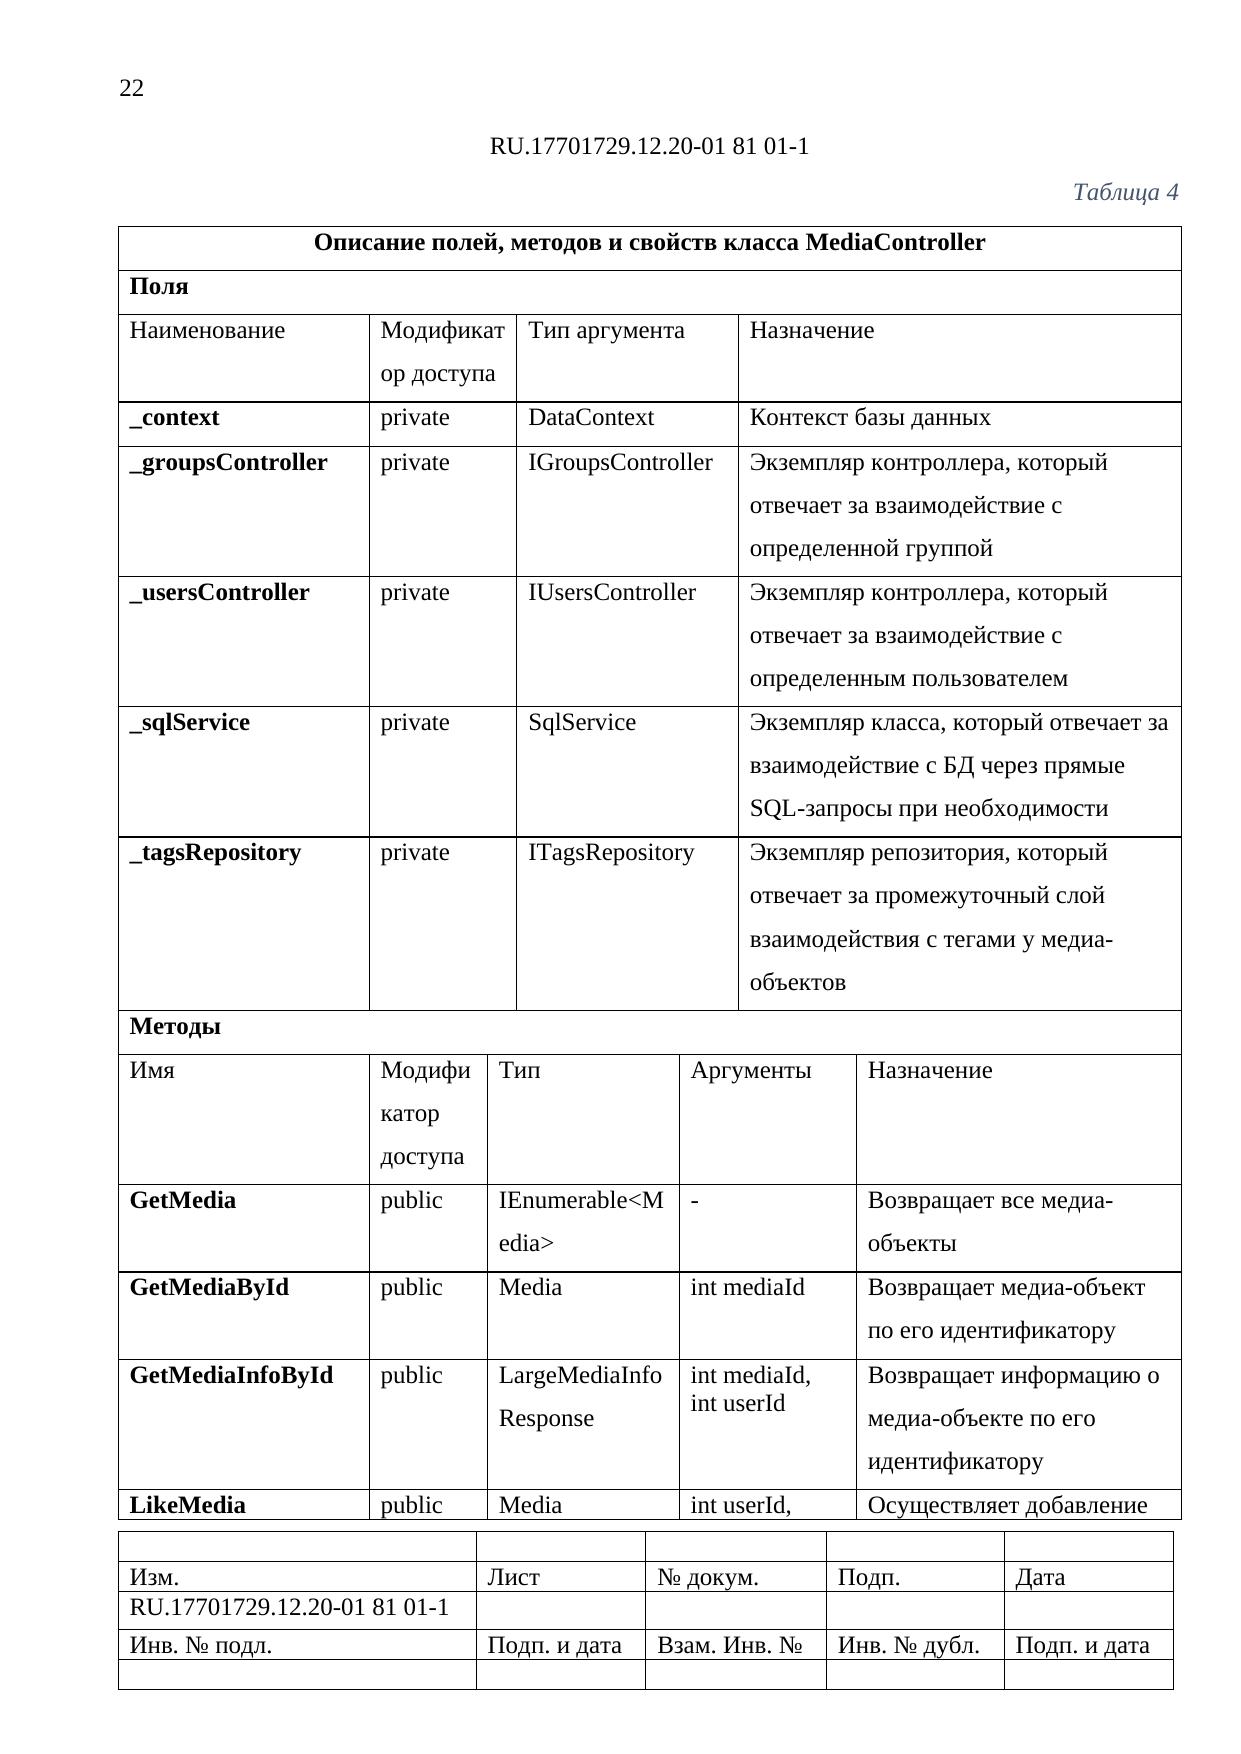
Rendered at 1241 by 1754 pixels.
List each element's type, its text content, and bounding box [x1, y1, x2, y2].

table_cell Контекст базы данных [739, 403, 1181, 446]
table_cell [857, 1490, 1181, 1519]
table_cell private [370, 838, 516, 1010]
table_cell IUsersController [517, 577, 738, 706]
table_cell Тип [488, 1055, 679, 1184]
table_cell SqlService [517, 707, 738, 836]
table_cell Методы [119, 1011, 1181, 1054]
table_cell public [370, 1360, 487, 1489]
table_cell ITagsRepository [517, 838, 738, 1010]
table_cell _sqlService [119, 707, 369, 836]
table_header Описание полей, методов и свойств класса MediaController [119, 227, 1181, 270]
table_cell _usersController [119, 577, 369, 706]
table_cell LargeMediaInfoResponse [488, 1360, 679, 1489]
table_cell GetMediaById [119, 1273, 369, 1359]
table_cell Наименование [119, 315, 369, 401]
table_cell Назначение [739, 315, 1181, 401]
table_cell _context [119, 403, 369, 446]
table_cell DataContext [517, 403, 738, 446]
table_cell Тип аргумента [517, 315, 738, 401]
table_cell Экземпляр контроллера, который отвечает за взаимодействие с определенным пользователем [739, 577, 1181, 706]
table_cell public [370, 1273, 487, 1359]
table_cell private [370, 707, 516, 836]
table_cell Экземпляр класса, который отвечает за взаимодействие с БД через прямые SQL-запросы при необходимости [739, 707, 1181, 836]
table_cell Возвращает все медиа-объекты [857, 1185, 1181, 1271]
table_cell GetMediа [119, 1185, 369, 1271]
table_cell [680, 1490, 856, 1519]
table_cell Назначение [857, 1055, 1181, 1184]
table_cell IGroupsController [517, 447, 738, 576]
table_cell Аргументы [680, 1055, 856, 1184]
table_cell int mediaId, int userId [680, 1360, 856, 1489]
table_cell LikeMedia [119, 1490, 369, 1519]
table_cell IEnumerable<Media> [488, 1185, 679, 1271]
table_cell Модификатор доступа [370, 315, 516, 401]
table_cell _tagsRepository [119, 838, 369, 1010]
table_cell Экземпляр контроллера, который отвечает за взаимодействие с определенной группой [739, 447, 1181, 576]
table_cell private [370, 403, 516, 446]
table_cell Экземпляр репозитория, который отвечает за промежуточный слой взаимодействия с тегами у медиа-объектов [739, 838, 1181, 1010]
table_cell Возвращает медиа-объект по его идентификатору [857, 1273, 1181, 1359]
table_cell Модификатор доступа [370, 1055, 487, 1184]
table_cell Media [488, 1490, 679, 1519]
table_cell Имя [119, 1055, 369, 1184]
table_cell - [680, 1185, 856, 1271]
table_cell Поля [119, 271, 1181, 314]
text Таблица 4 [192, 177, 1181, 205]
table_cell public [370, 1490, 487, 1519]
table_cell _groupsController [119, 447, 369, 576]
table_cell GetMediaInfoById [119, 1360, 369, 1489]
table_cell Возвращает информацию о медиа-объекте по его идентификатору [857, 1360, 1181, 1489]
table_cell private [370, 577, 516, 706]
table_cell private [370, 447, 516, 576]
table_cell public [370, 1185, 487, 1271]
table_cell int mediaId [680, 1273, 856, 1359]
table_cell Media [488, 1273, 679, 1359]
